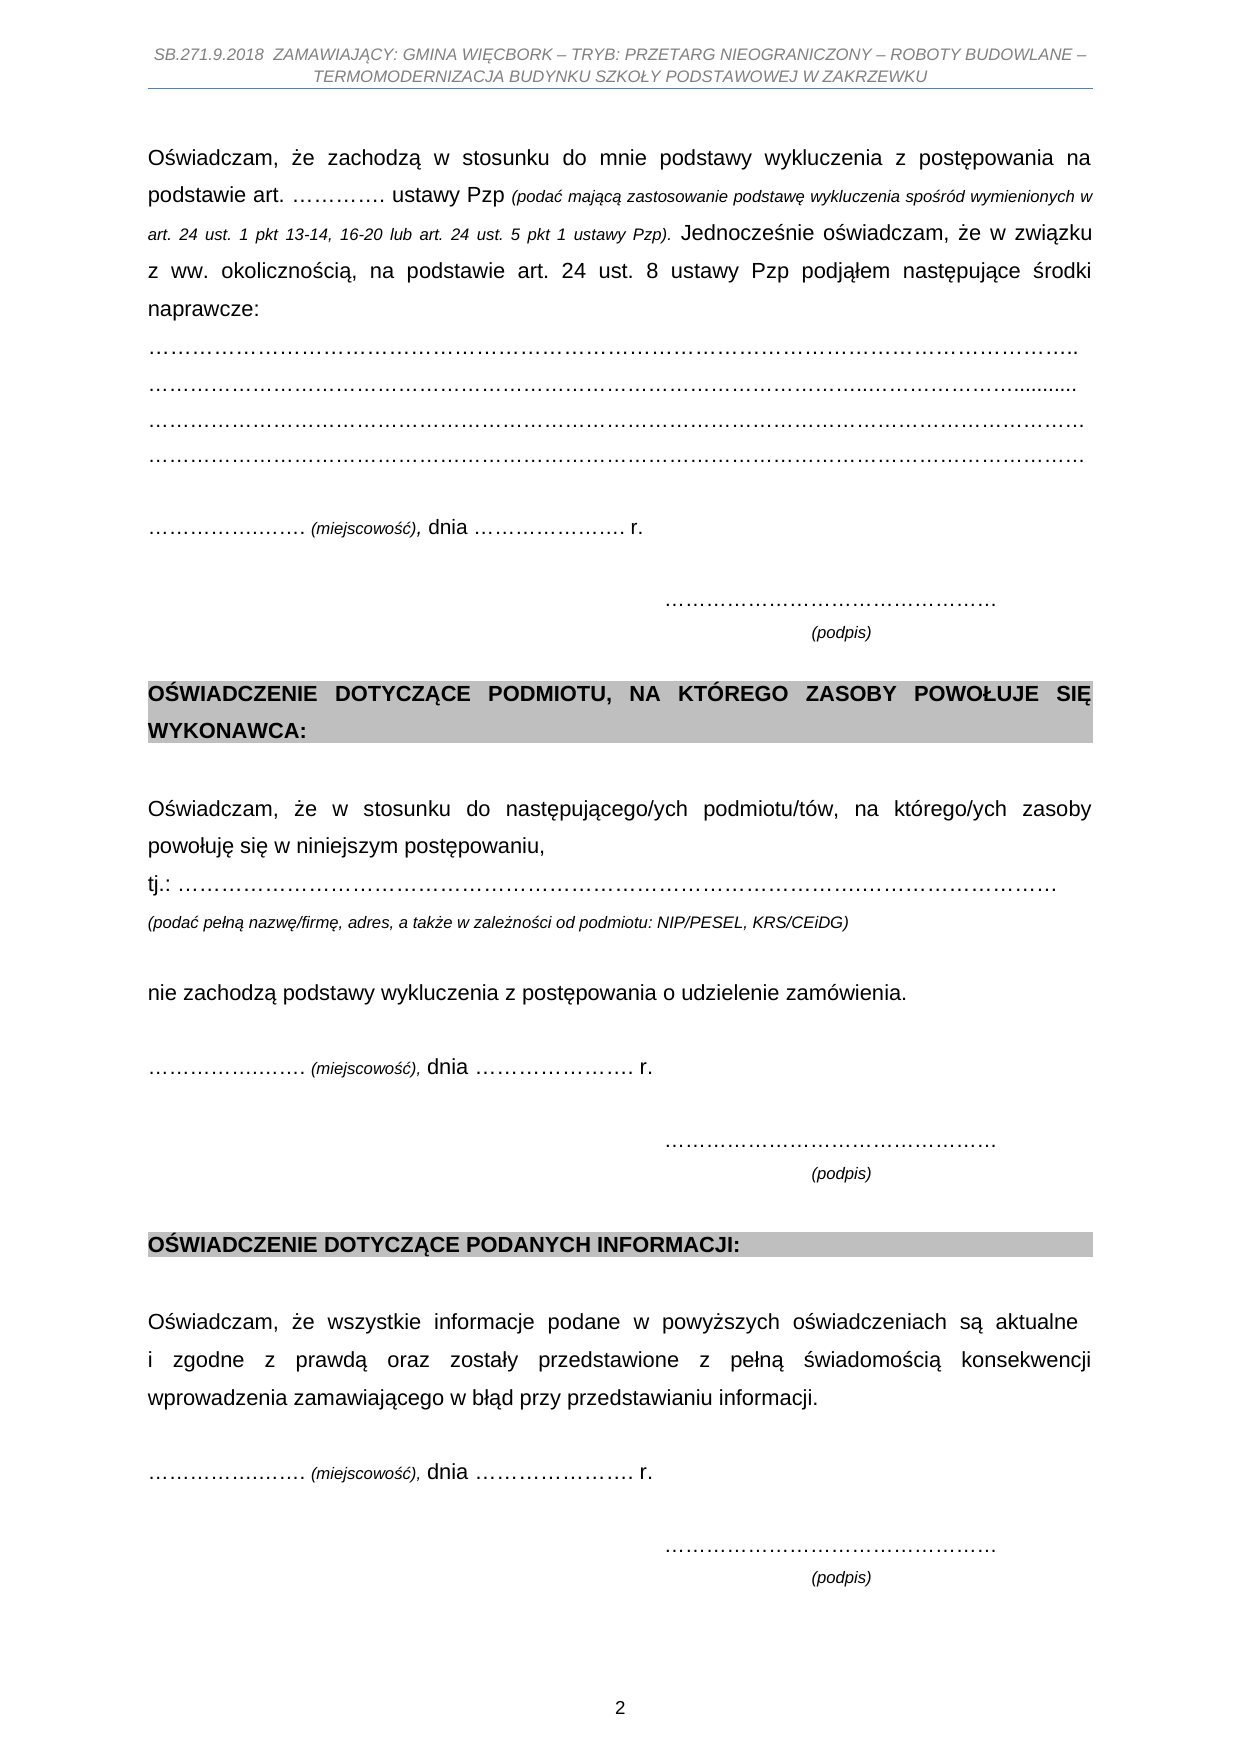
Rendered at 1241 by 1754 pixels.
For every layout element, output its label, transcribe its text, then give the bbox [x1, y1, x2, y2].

text OŚWIADCZENIE DOTYCZĄCE PODMIOTU, NA KTÓREGO ZASOBY POWOŁUJE SIĘ WYKONAWCA: [148, 681, 1093, 743]
text Oświadczam, że wszystkie informacje podane w powyższych oświadczeniach są aktualne i zgodne z prawdą oraz zostały przedstawione z pełną świadomością konsekwencji wprowadzenia zamawiającego w błąd przy przedstawianiu informacji. [148, 1309, 1093, 1410]
text …………….……. (miejscowość), dnia …………………. r. [148, 1054, 1093, 1079]
text (podpis) [738, 1568, 1093, 1587]
text OŚWIADCZENIE DOTYCZĄCE PODANYCH INFORMACJI: [148, 1232, 1093, 1257]
text ………………………………………… [148, 1128, 1093, 1152]
text …………………………………………………………………………………………..…………………...........……………………………………………………………………………………………………………………………………………………………………………………………………………………………………………… [148, 371, 1093, 467]
text ………………………………………… [148, 1532, 1093, 1556]
text Oświadczam, że zachodzą w stosunku do mnie podstawy wykluczenia z postępowania na podstawie art. …………. ustawy Pzp (podać mającą zastosowanie podstawę wykluczenia spośród wymienionych w art. 24 ust. 1 pkt 13-14, 16-20 lub art. 24 ust. 5 pkt 1 ustawy Pzp). Jednocześnie oświadczam, że w związku z ww. okolicznością, na podstawie art. 24 ust. 8 ustawy Pzp podjąłem następujące środki naprawcze: ……………………………………………………………………………………………………………….. [148, 144, 1093, 359]
text nie zachodzą podstawy wykluczenia z postępowania o udzielenie zamówienia. [148, 980, 1093, 1006]
text (podpis) [738, 623, 1093, 642]
text …………….……. (miejscowość), dnia …………………. r. [148, 515, 1093, 539]
text (podpis) [738, 1164, 1093, 1183]
text …………….……. (miejscowość), dnia …………………. r. [148, 1459, 1093, 1484]
text Oświadczam, że w stosunku do następującego/ych podmiotu/tów, na którego/ych zasoby powołuję się w niniejszym postępowaniu, [148, 796, 1093, 859]
text tj.: ………………………………………………………………………………….……………………… (podać pełną nazwę/firmę, adres, a także w zależności od podmiotu: NIP/PESEL, KRS/CEiDG) [148, 871, 1093, 932]
text ………………………………………… [148, 587, 1093, 611]
